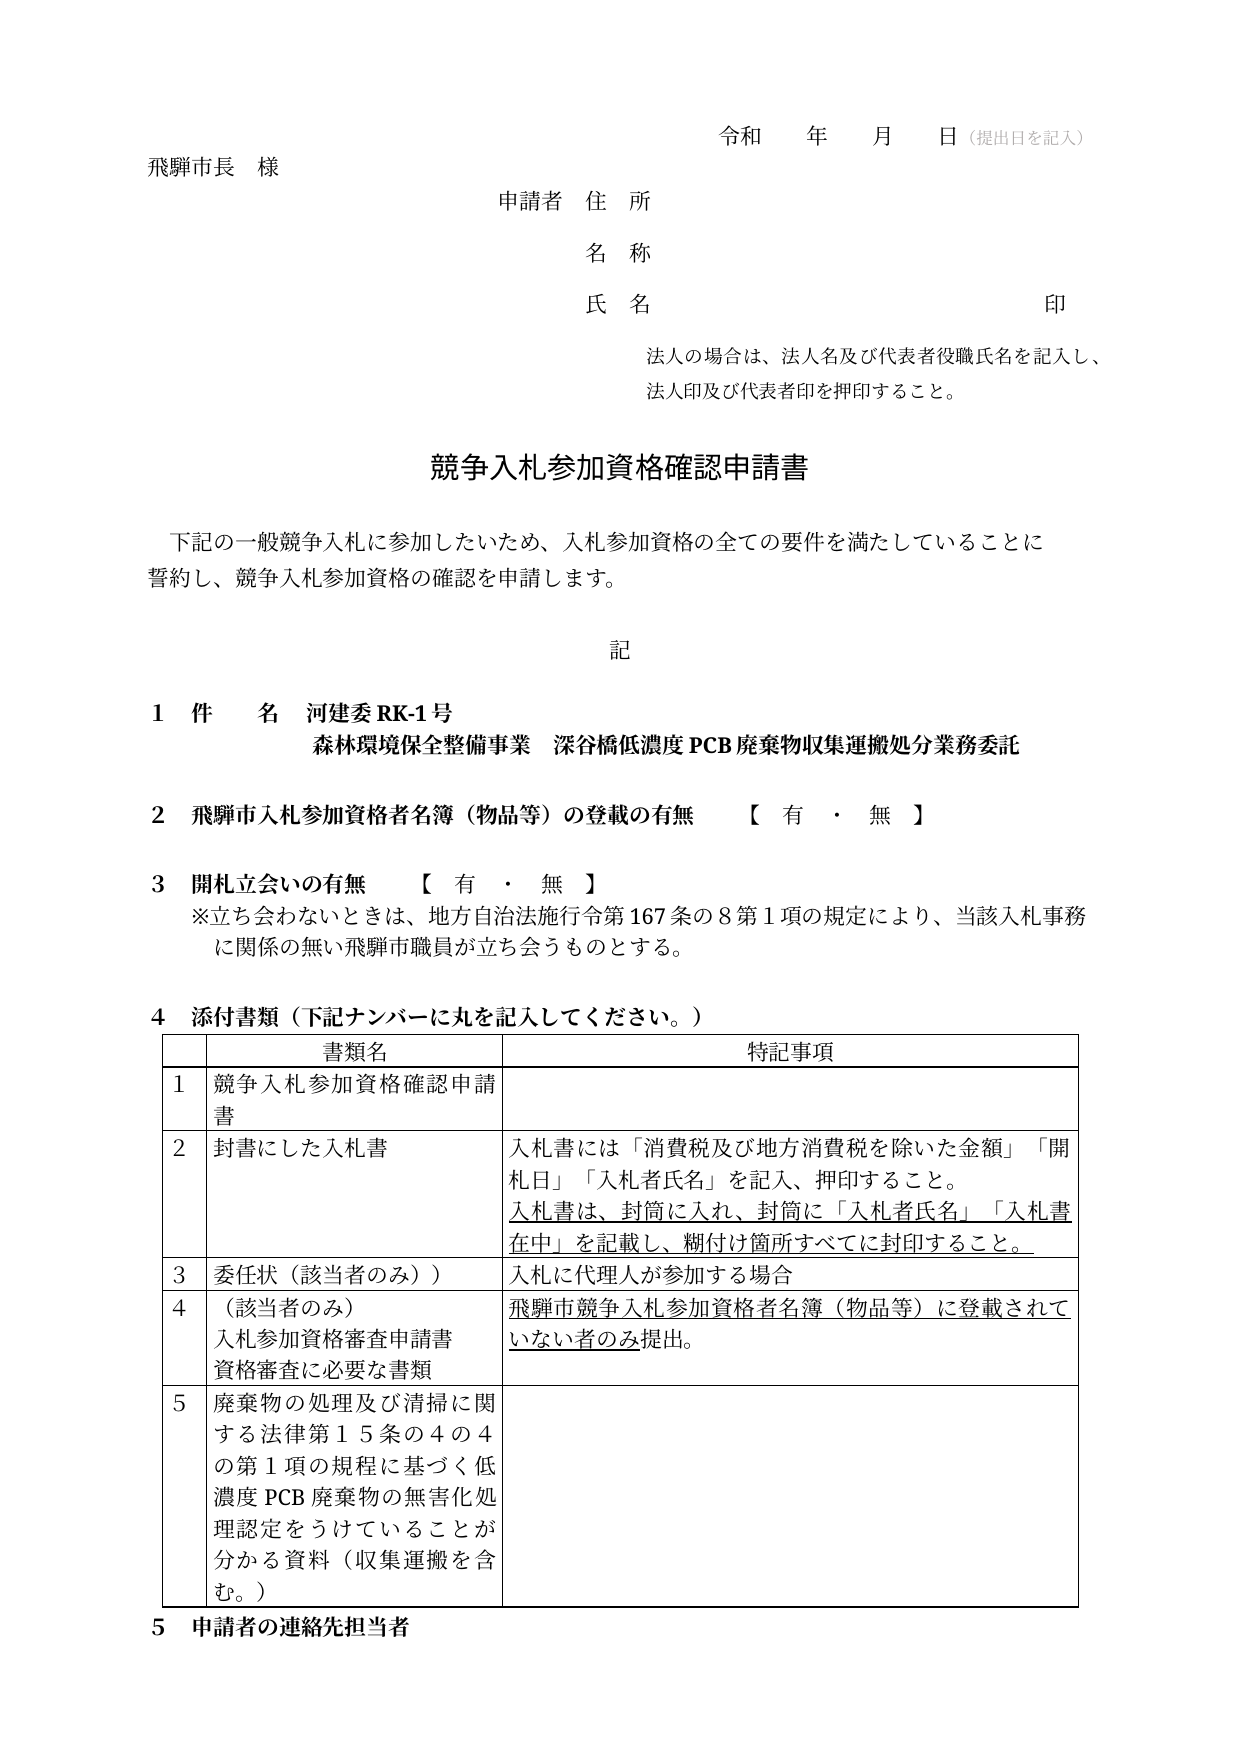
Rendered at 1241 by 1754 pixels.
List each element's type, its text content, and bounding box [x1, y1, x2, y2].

text ４ 添付書類（下記ナンバーに丸を記入してください。） [148, 998, 1092, 1034]
text 氏 名 印 [148, 285, 1092, 321]
table_cell （該当者のみ） 入札参加資格審査申請書 資格審査に必要な書類 [207, 1291, 502, 1385]
text １ 件 名 河建委RK-1号 [148, 697, 1092, 728]
text ２ 飛騨市入札参加資格者名簿（物品等）の登載の有無 【 有 ・ 無 】 [148, 796, 1092, 832]
text 競争入札参加資格確認申請書 [148, 445, 1092, 487]
text 記 [148, 631, 1092, 667]
table_cell 封書にした入札書 [207, 1131, 502, 1257]
text 令和 年 月 日（提出日を記入） [148, 119, 1092, 151]
table_cell ２ [163, 1131, 206, 1257]
text ※立ち会わないときは、地方自治法施行令第167条の８第１項の規定により、当該入札事務に関係の無い飛騨市職員が立ち会うものとする。 [191, 899, 1092, 962]
table_cell 競争入札参加資格確認申請書 [207, 1068, 502, 1130]
table_cell ４ [163, 1291, 206, 1385]
table_cell [503, 1068, 1078, 1130]
table_cell 廃棄物の処理及び清掃に関する法律第１５条の４の４の第１項の規程に基づく低濃度PCB廃棄物の無害化処理認定をうけていることが分かる資料（収集運搬を含む。） [207, 1386, 502, 1606]
table_cell 委任状（該当者のみ）） [207, 1258, 502, 1290]
text 申請者 住 所 [148, 182, 1092, 218]
text 誓約し、競争入札参加資格の確認を申請します。 [148, 559, 1092, 595]
table_header [163, 1035, 206, 1066]
table_cell 入札書には「消費税及び地方消費税を除いた金額」「開札日」「入札者氏名」を記入、押印すること。 入札書は、封筒に入れ、封筒に「入札者氏名」「入札書在中」を記載し、糊付け箇所すべてに封印すること。 [503, 1131, 1078, 1257]
text ５ 申請者の連絡先担当者 [148, 1607, 1092, 1643]
table_header 書類名 [207, 1035, 502, 1066]
table_header 特記事項 [503, 1035, 1078, 1066]
text 森林環境保全整備事業 深谷橋低濃度PCB廃棄物収集運搬処分業務委託 [148, 728, 1092, 760]
table_cell 飛騨市競争入札参加資格者名簿（物品等）に登載されていない者のみ提出。 [503, 1291, 1078, 1385]
table_cell [503, 1386, 1078, 1606]
table_cell ５ [163, 1386, 206, 1606]
text 飛騨市長 様 [148, 151, 1092, 182]
text 下記の一般競争入札に参加したいため、入札参加資格の全ての要件を満たしていることに [148, 523, 1092, 559]
text ３ 開札立会いの有無 【 有 ・ 無 】 [148, 867, 1092, 899]
table_cell 入札に代理人が参加する場合 [503, 1258, 1078, 1290]
text 名 称 [148, 234, 1092, 269]
table_cell ３ [163, 1258, 206, 1290]
text 法人の場合は、法人名及び代表者役職氏名を記入し、法人印及び代表者印を押印すること。 [646, 337, 1092, 409]
table_cell １ [163, 1068, 206, 1130]
